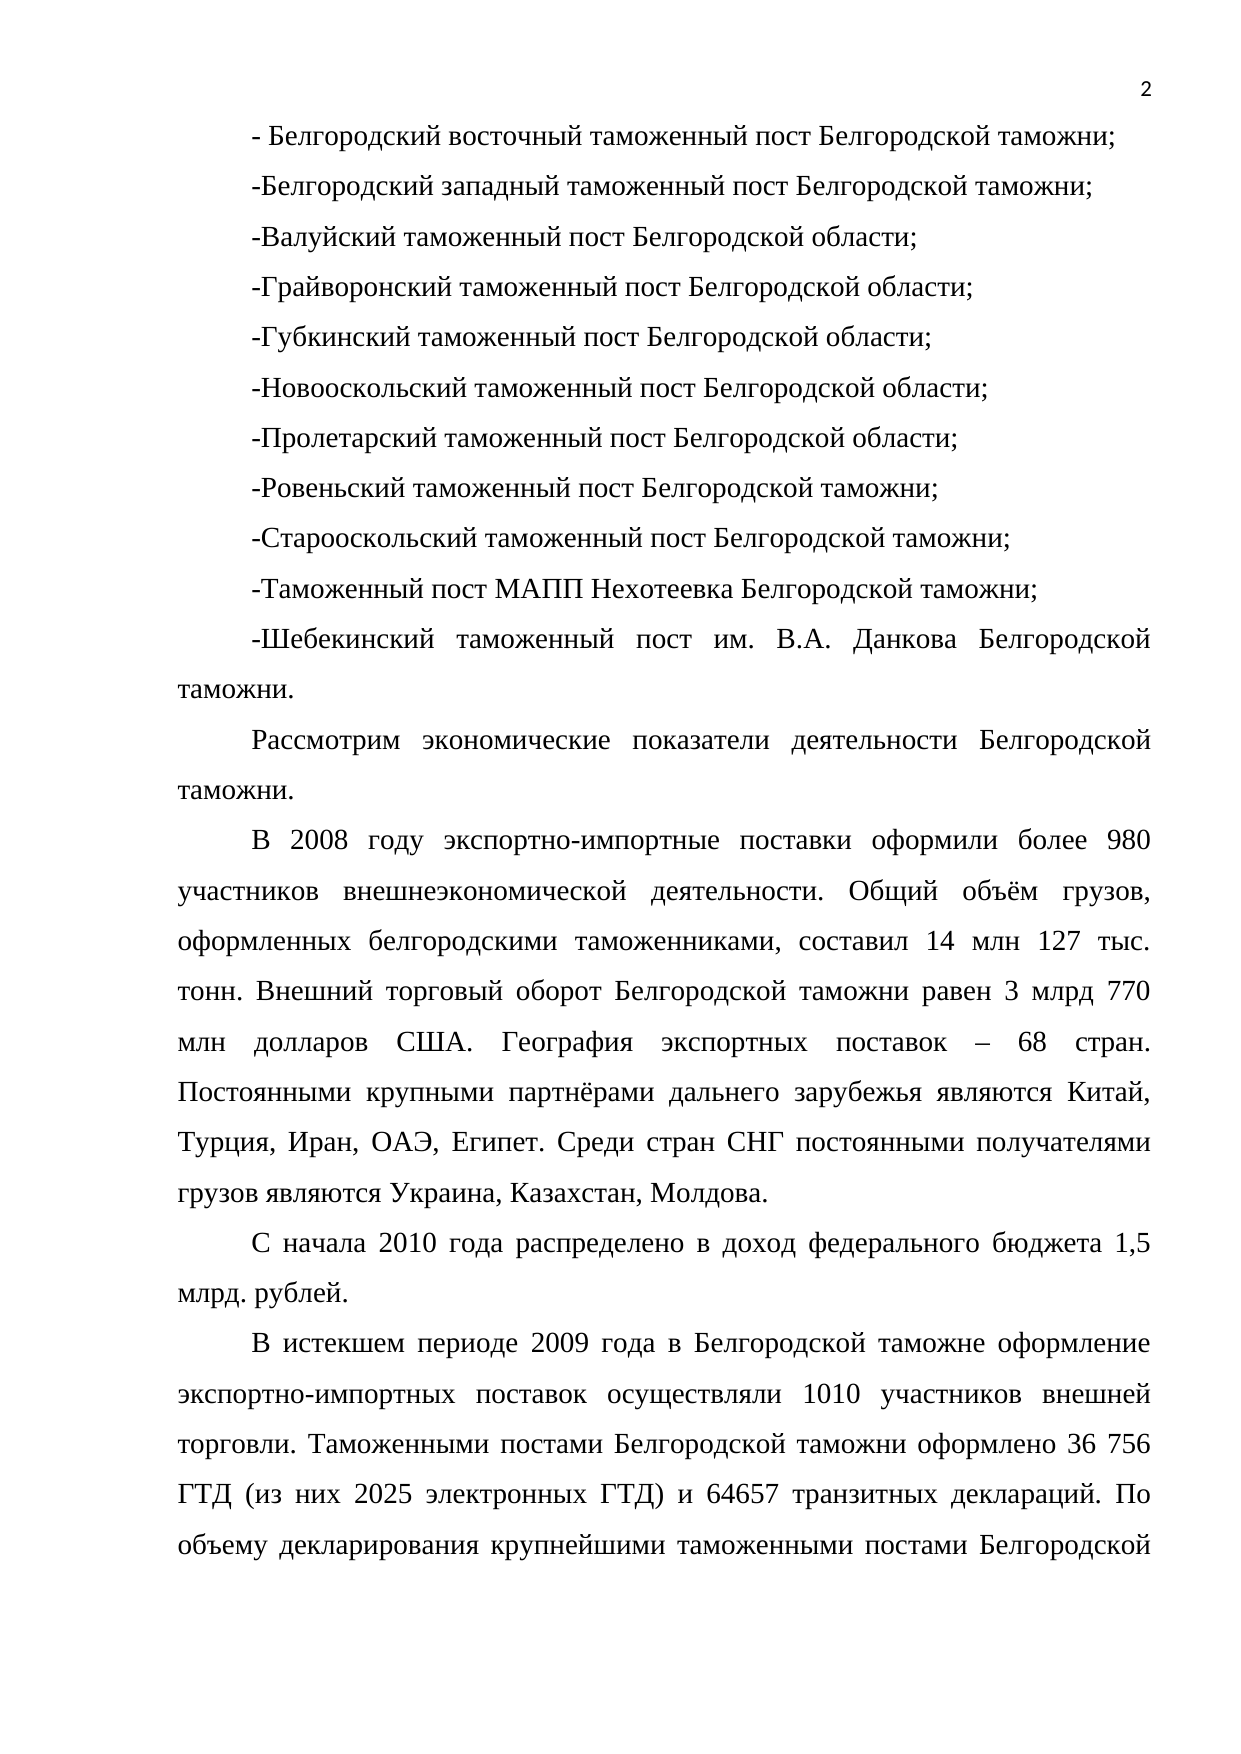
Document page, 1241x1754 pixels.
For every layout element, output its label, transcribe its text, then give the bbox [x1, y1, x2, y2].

text -Грайворонский таможенный пост Белгородской области; [177, 269, 1152, 303]
text Рассмотрим экономические показатели деятельности Белгородской таможни. [177, 722, 1152, 806]
text -Белгородский западный таможенный пост Белгородской таможни; [177, 168, 1152, 202]
text -Новооскольский таможенный пост Белгородской области; [177, 370, 1152, 403]
text -Ровеньский таможенный пост Белгородской таможни; [177, 470, 1152, 504]
text -Шебекинский таможенный пост им. В.А. Данкова Белгородской таможни. [177, 621, 1152, 705]
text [177, 1326, 1152, 1560]
text -Пролетарский таможенный пост Белгородской области; [177, 420, 1152, 453]
text -Таможенный пост МАПП Нехотеевка Белгородской таможни; [177, 571, 1152, 604]
text -Губкинский таможенный пост Белгородской области; [177, 319, 1152, 353]
text С начала 2010 года распределено в доход федерального бюджета 1,5 млрд. рублей. [177, 1225, 1152, 1309]
text В 2008 году экспортно-импортные поставки оформили более 980 участников внешнеэкономической деятельности. Общий объём грузов, оформленных белгородскими таможенниками, составил 14 млн 127 тыс. тонн. Внешний торговый оборот Белгородской таможни равен 3 млрд 770 млн долларов США. География экспортных поставок – 68 стран. Постоянными крупными партнёрами дальнего зарубежья являются Китай, Турция, Иран, ОАЭ, Египет. Среди стран СНГ постоянными получателями грузов являются Украина, Казахстан, Молдова. [177, 822, 1152, 1208]
text -Валуйский таможенный пост Белгородской области; [177, 219, 1152, 252]
text - Белгородский восточный таможенный пост Белгородской таможни; [177, 118, 1152, 152]
text -Старооскольский таможенный пост Белгородской таможни; [177, 521, 1152, 554]
